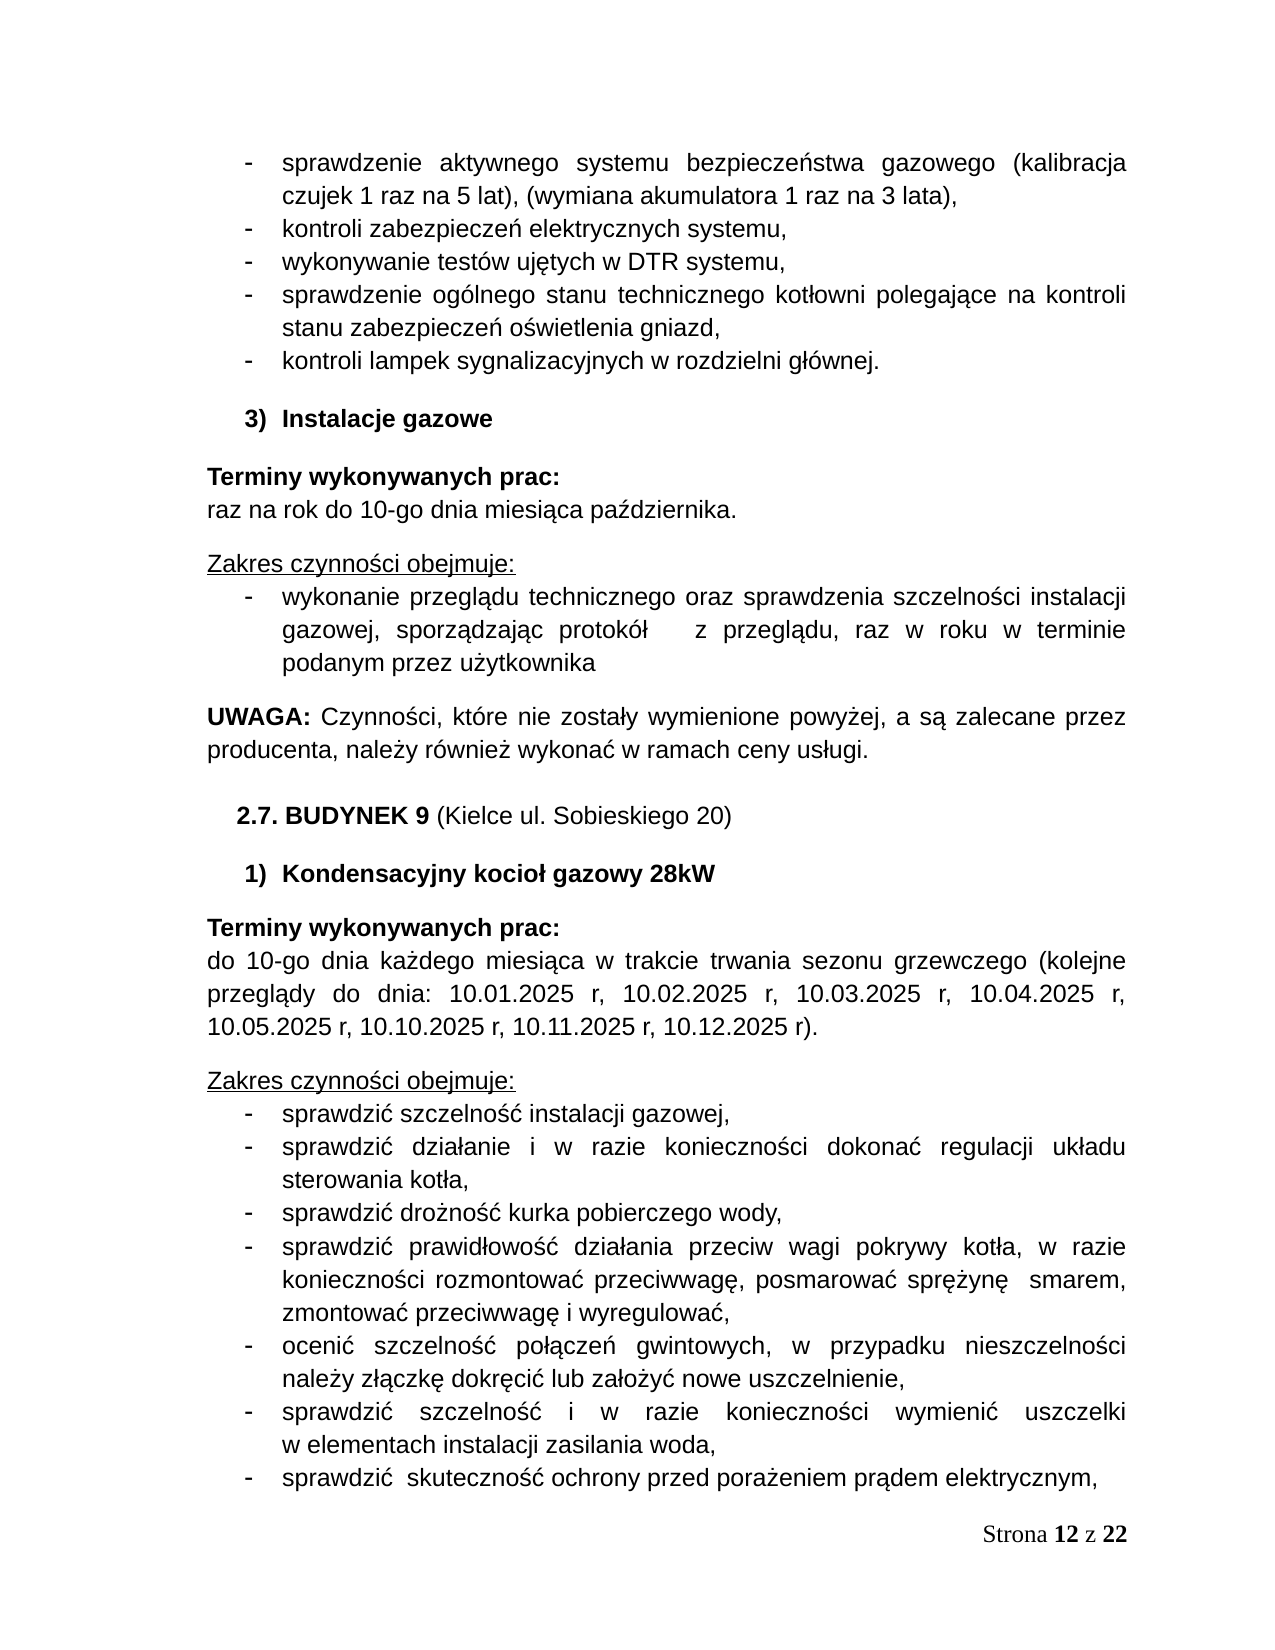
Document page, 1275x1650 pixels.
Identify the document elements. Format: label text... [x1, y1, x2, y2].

list wykonywanie testów ujętych w DTR systemu, [244, 247, 1127, 276]
list ocenić szczelność połączeń gwintowych, w przypadku nieszczelności należy złączkę dokręcić lub założyć nowe uszczelnienie, [244, 1331, 1127, 1393]
text UWAGA: Czynności, które nie zostały wymienione powyżej, a są zalecane przez producenta, należy również wykonać w ramach ceny usługi. [207, 702, 1127, 764]
list wykonanie przeglądu technicznego oraz sprawdzenia szczelności instalacji gazowej, sporządzając protokół z przeglądu, raz w roku w terminie podanym przez użytkownika [244, 582, 1127, 677]
subtitle 2.7. BUDYNEK 9 (Kielce ul. Sobieskiego 20) [236, 801, 1127, 830]
list Kondensacyjny kocioł gazowy 28kW [244, 859, 1127, 888]
text raz na rok do 10-go dnia miesiąca października. [207, 495, 1127, 524]
list sprawdzić działanie i w razie konieczności dokonać regulacji układu sterowania kotła, [244, 1132, 1127, 1194]
text Zakres czynności obejmuje: [207, 1066, 1127, 1095]
list sprawdzenie aktywnego systemu bezpieczeństwa gazowego (kalibracja czujek 1 raz na 5 lat), (wymiana akumulatora 1 raz na 3 lata), [244, 148, 1127, 209]
list Instalacje gazowe [244, 404, 1127, 433]
text Terminy wykonywanych prac: [207, 462, 1127, 491]
list sprawdzić szczelność instalacji gazowej, [244, 1099, 1127, 1128]
list sprawdzenie ogólnego stanu technicznego kotłowni polegające na kontroli stanu zabezpieczeń oświetlenia gniazd, [244, 280, 1127, 342]
list sprawdzić drożność kurka pobierczego wody, [244, 1198, 1127, 1227]
list sprawdzić skuteczność ochrony przed porażeniem prądem elektrycznym, [244, 1463, 1127, 1492]
list kontroli lampek sygnalizacyjnych w rozdzielni głównej. [244, 346, 1127, 375]
text Terminy wykonywanych prac: [207, 913, 1127, 942]
list sprawdzić prawidłowość działania przeciw wagi pokrywy kotła, w razie konieczności rozmontować przeciwwagę, posmarować sprężynę smarem, zmontować przeciwwagę i wyregulować, [244, 1232, 1127, 1326]
list kontroli zabezpieczeń elektrycznych systemu, [244, 214, 1127, 243]
text do 10-go dnia każdego miesiąca w trakcie trwania sezonu grzewczego (kolejne przeglądy do dnia: 10.01.2025 r, 10.02.2025 r, 10.03.2025 r, 10.04.2025 r, 10.05.2025 r, 10.10.2025 r, 10.11.2025 r, 10.12.2025 r). [207, 946, 1127, 1041]
text Zakres czynności obejmuje: [207, 549, 1127, 578]
list sprawdzić szczelność i w razie konieczności wymienić uszczelki w elementach instalacji zasilania woda, [244, 1397, 1127, 1459]
